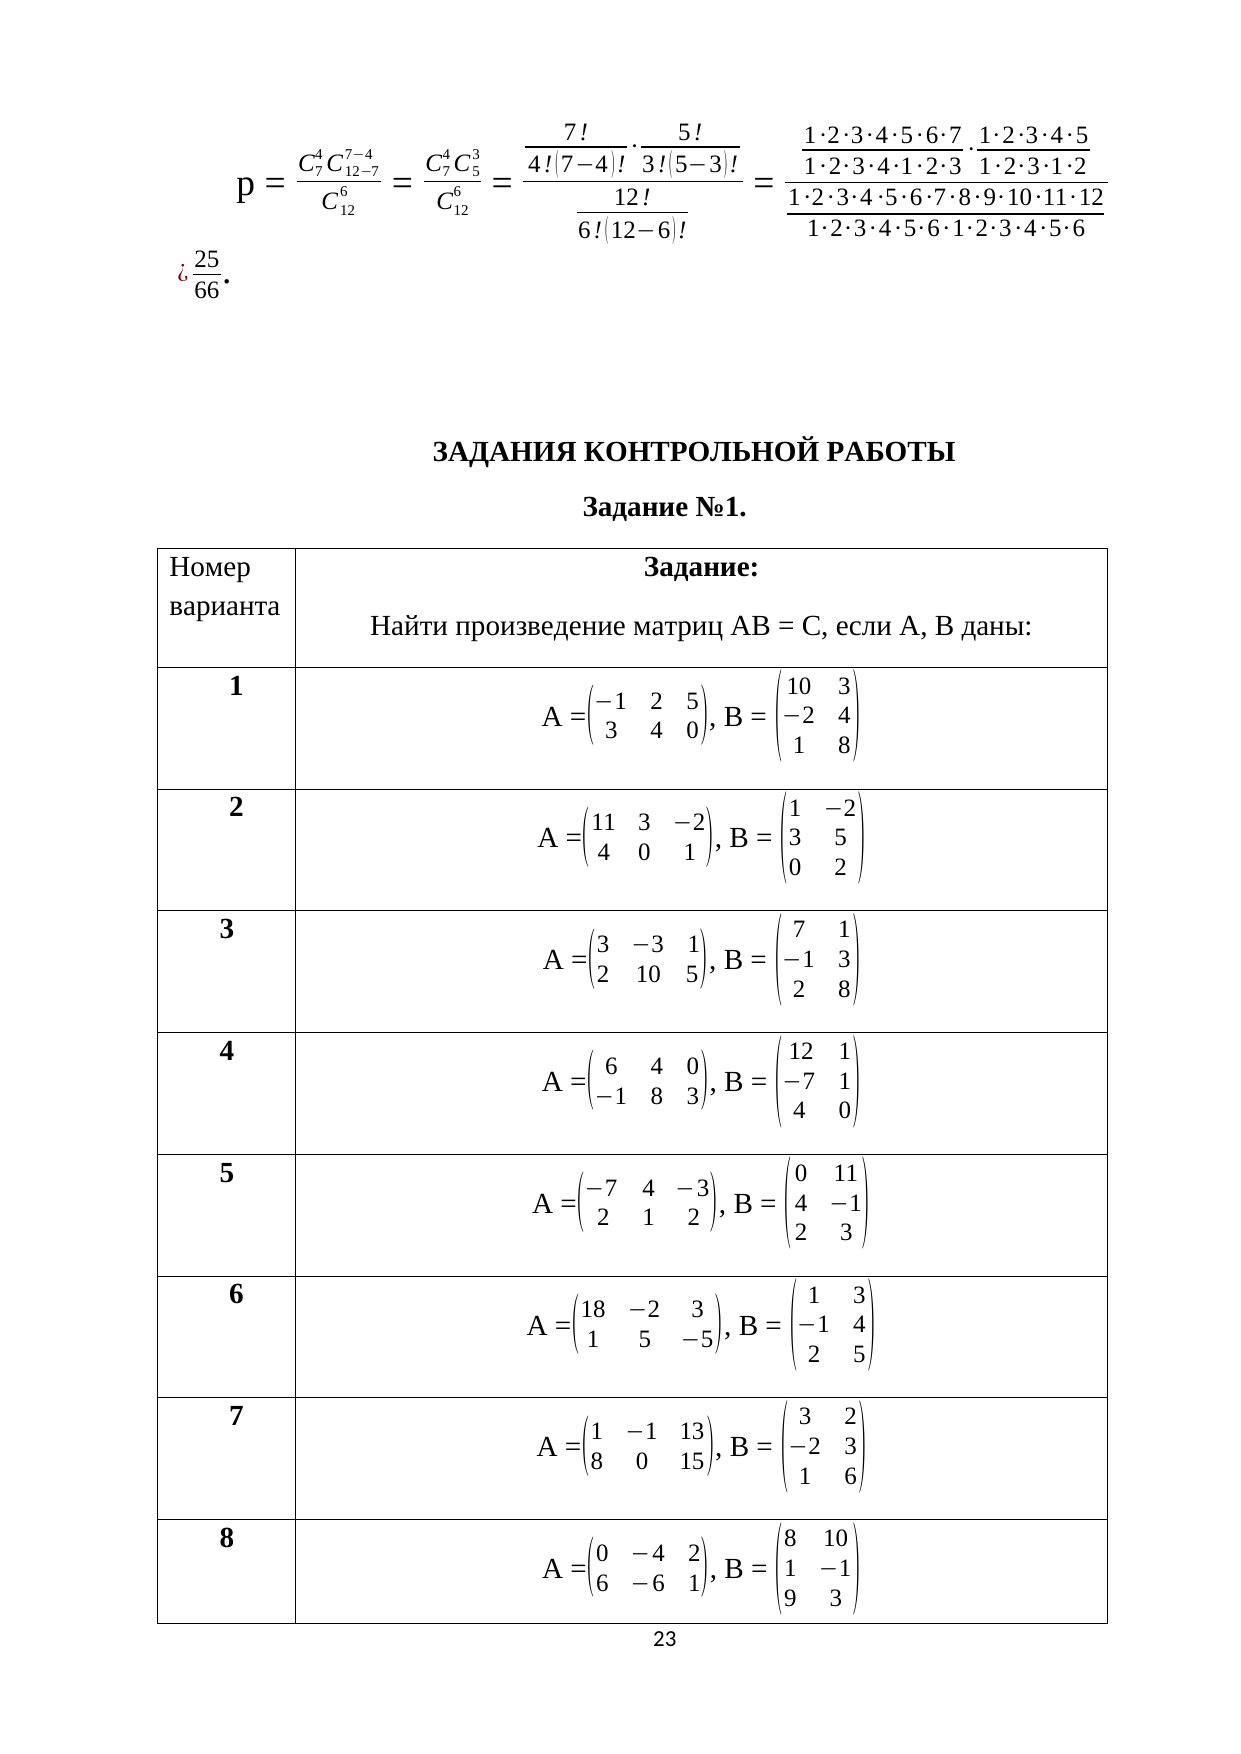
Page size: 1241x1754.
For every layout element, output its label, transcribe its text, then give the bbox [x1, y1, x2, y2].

table_header Задание: Найти произведение матриц АВ = С, если А, В даны: [296, 549, 1107, 667]
text ЗАДАНИЯ КОНТРОЛЬНОЙ РАБОТЫ [177, 434, 1152, 468]
table_cell А =, В = [296, 1155, 1107, 1276]
table_cell 3 [158, 911, 295, 1032]
table_cell 1 [158, 668, 295, 788]
table_header Номер варианта [158, 549, 295, 667]
table_cell 2 [158, 790, 295, 910]
table_cell 7 [158, 1398, 295, 1519]
table_cell 5 [158, 1155, 295, 1276]
table_cell А =, В = [296, 1277, 1107, 1397]
table_cell А =, В = [296, 1033, 1107, 1154]
table_cell А =, В = [296, 1398, 1107, 1519]
table_cell А =, В = [296, 1520, 1107, 1623]
table_cell 8 [158, 1520, 295, 1623]
text Задание №1. [177, 489, 1152, 522]
table_cell 6 [158, 1277, 295, 1397]
text p = = = = . [177, 118, 1152, 305]
table_cell А =, В = [296, 911, 1107, 1032]
table_cell А =, В = [296, 668, 1107, 788]
table_cell 4 [158, 1033, 295, 1154]
table_cell А =, В = [296, 790, 1107, 910]
